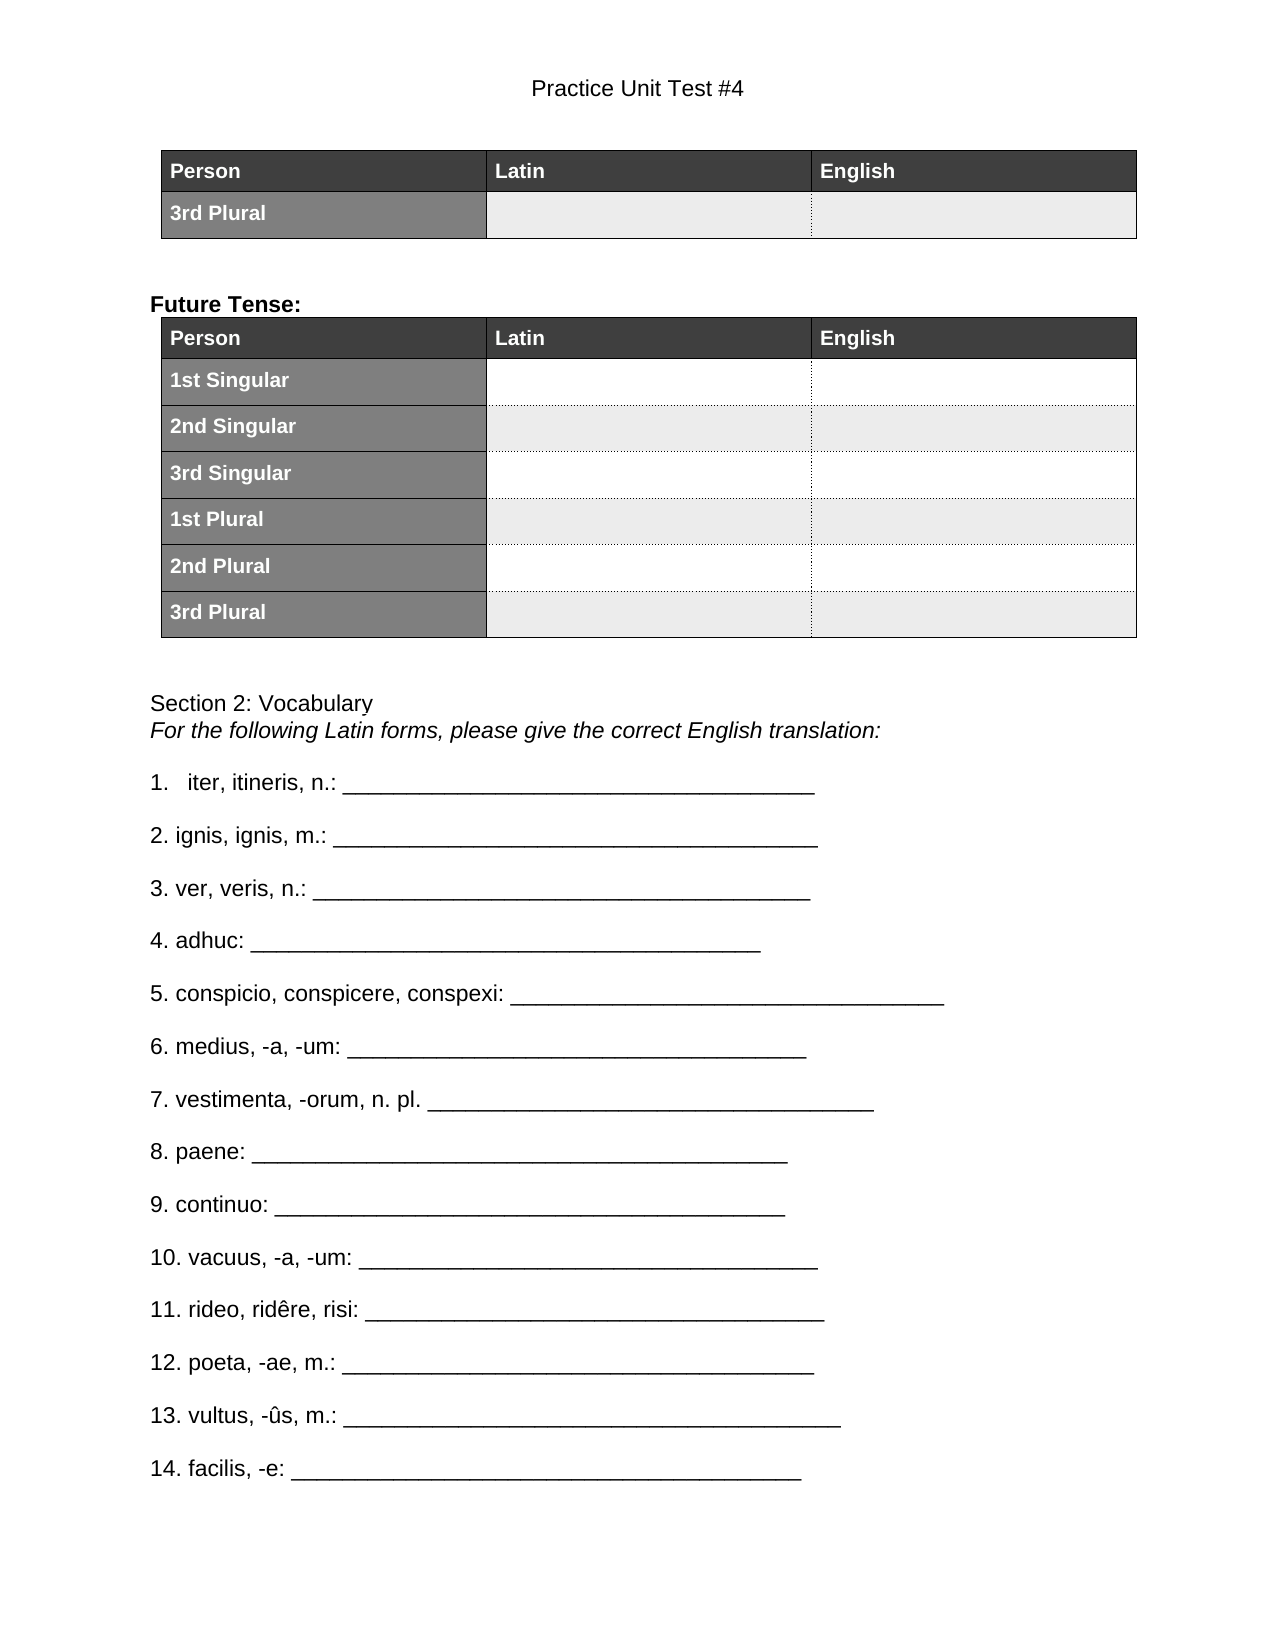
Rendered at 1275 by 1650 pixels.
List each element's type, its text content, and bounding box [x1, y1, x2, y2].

text 14. facilis, -e: ________________________________________ [150, 1454, 1125, 1481]
text 3. ver, veris, n.: _______________________________________ [150, 875, 1125, 901]
table_cell [812, 544, 1136, 591]
table_header Person [162, 151, 486, 191]
text Future Tense: [150, 291, 1125, 317]
text 2. ignis, ignis, m.: ______________________________________ [150, 822, 1125, 848]
table_header English [812, 151, 1136, 191]
table_cell [812, 591, 1136, 637]
table_cell 3rd Singular [162, 452, 486, 498]
text 7. vestimenta, -orum, n. pl. ___________________________________ [150, 1086, 1125, 1112]
text For the following Latin forms, please give the correct English translation: [150, 717, 1125, 743]
table_cell 1st Singular [162, 359, 486, 405]
table_cell 1st Plural [162, 499, 486, 544]
list iter, itineris, n.: _____________________________________ [150, 769, 1125, 796]
table_cell [812, 192, 1136, 238]
table_cell [812, 359, 1136, 405]
text 13. vultus, -ûs, m.: _______________________________________ [150, 1402, 1125, 1428]
table_header Latin [487, 151, 811, 191]
table_cell [487, 359, 812, 405]
table_cell [487, 405, 812, 451]
table_cell 2nd Plural [162, 545, 486, 591]
table_cell [487, 192, 812, 238]
table_cell [487, 451, 812, 498]
table_cell [812, 405, 1136, 451]
text 11. rideo, ridêre, risi: ____________________________________ [150, 1296, 1125, 1323]
table_cell [487, 498, 812, 544]
text 10. vacuus, -a, -um: ____________________________________ [150, 1244, 1125, 1270]
text 8. paene: __________________________________________ [150, 1138, 1125, 1165]
table_cell 3rd Plural [162, 192, 486, 238]
text 12. poeta, -ae, m.: _____________________________________ [150, 1349, 1125, 1376]
table_cell [812, 498, 1136, 544]
table_header Latin [487, 318, 811, 358]
table_header English [812, 318, 1136, 358]
text 5. conspicio, conspicere, conspexi: __________________________________ [150, 980, 1125, 1007]
table_cell 3rd Plural [162, 592, 486, 637]
table_cell [812, 451, 1136, 498]
table_header Person [162, 318, 486, 358]
table_cell [487, 591, 812, 637]
table_cell [487, 544, 812, 591]
table_cell 2nd Singular [162, 406, 486, 451]
text 4. adhuc: ________________________________________ [150, 927, 1125, 954]
text 6. medius, -a, -um: ____________________________________ [150, 1033, 1125, 1059]
text 9. continuo: ________________________________________ [150, 1191, 1125, 1217]
text Section 2: Vocabulary [150, 690, 1125, 717]
